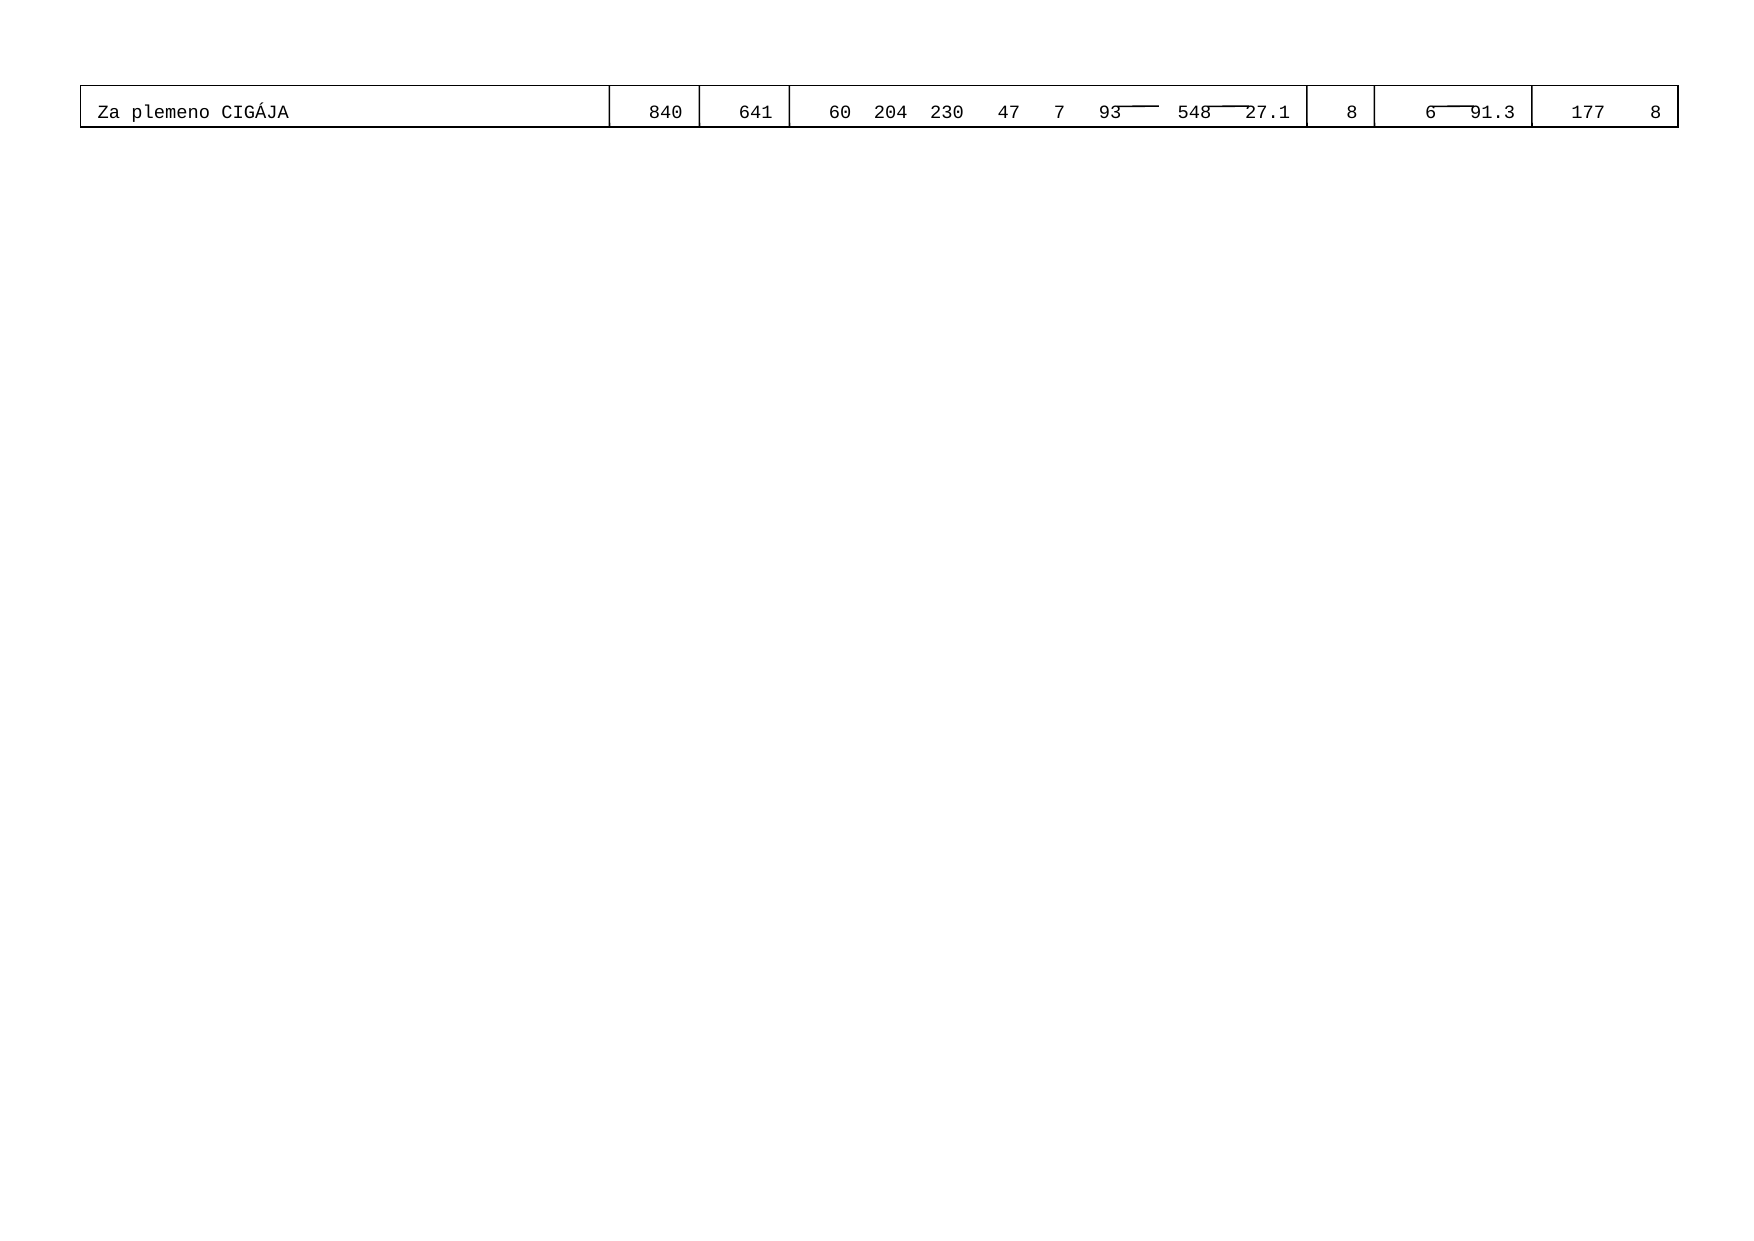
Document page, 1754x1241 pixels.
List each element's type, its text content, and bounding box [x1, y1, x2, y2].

text Za plemeno CIGÁJA 840 641 60 204 230 47 7 93 548 27.1 8 6 91.3 177 8 [791, 103, 1306, 124]
text Za plemeno CIGÁJA 840 641 60 204 230 47 7 93 548 27.1 8 6 91.3 177 8 [81, 103, 608, 124]
